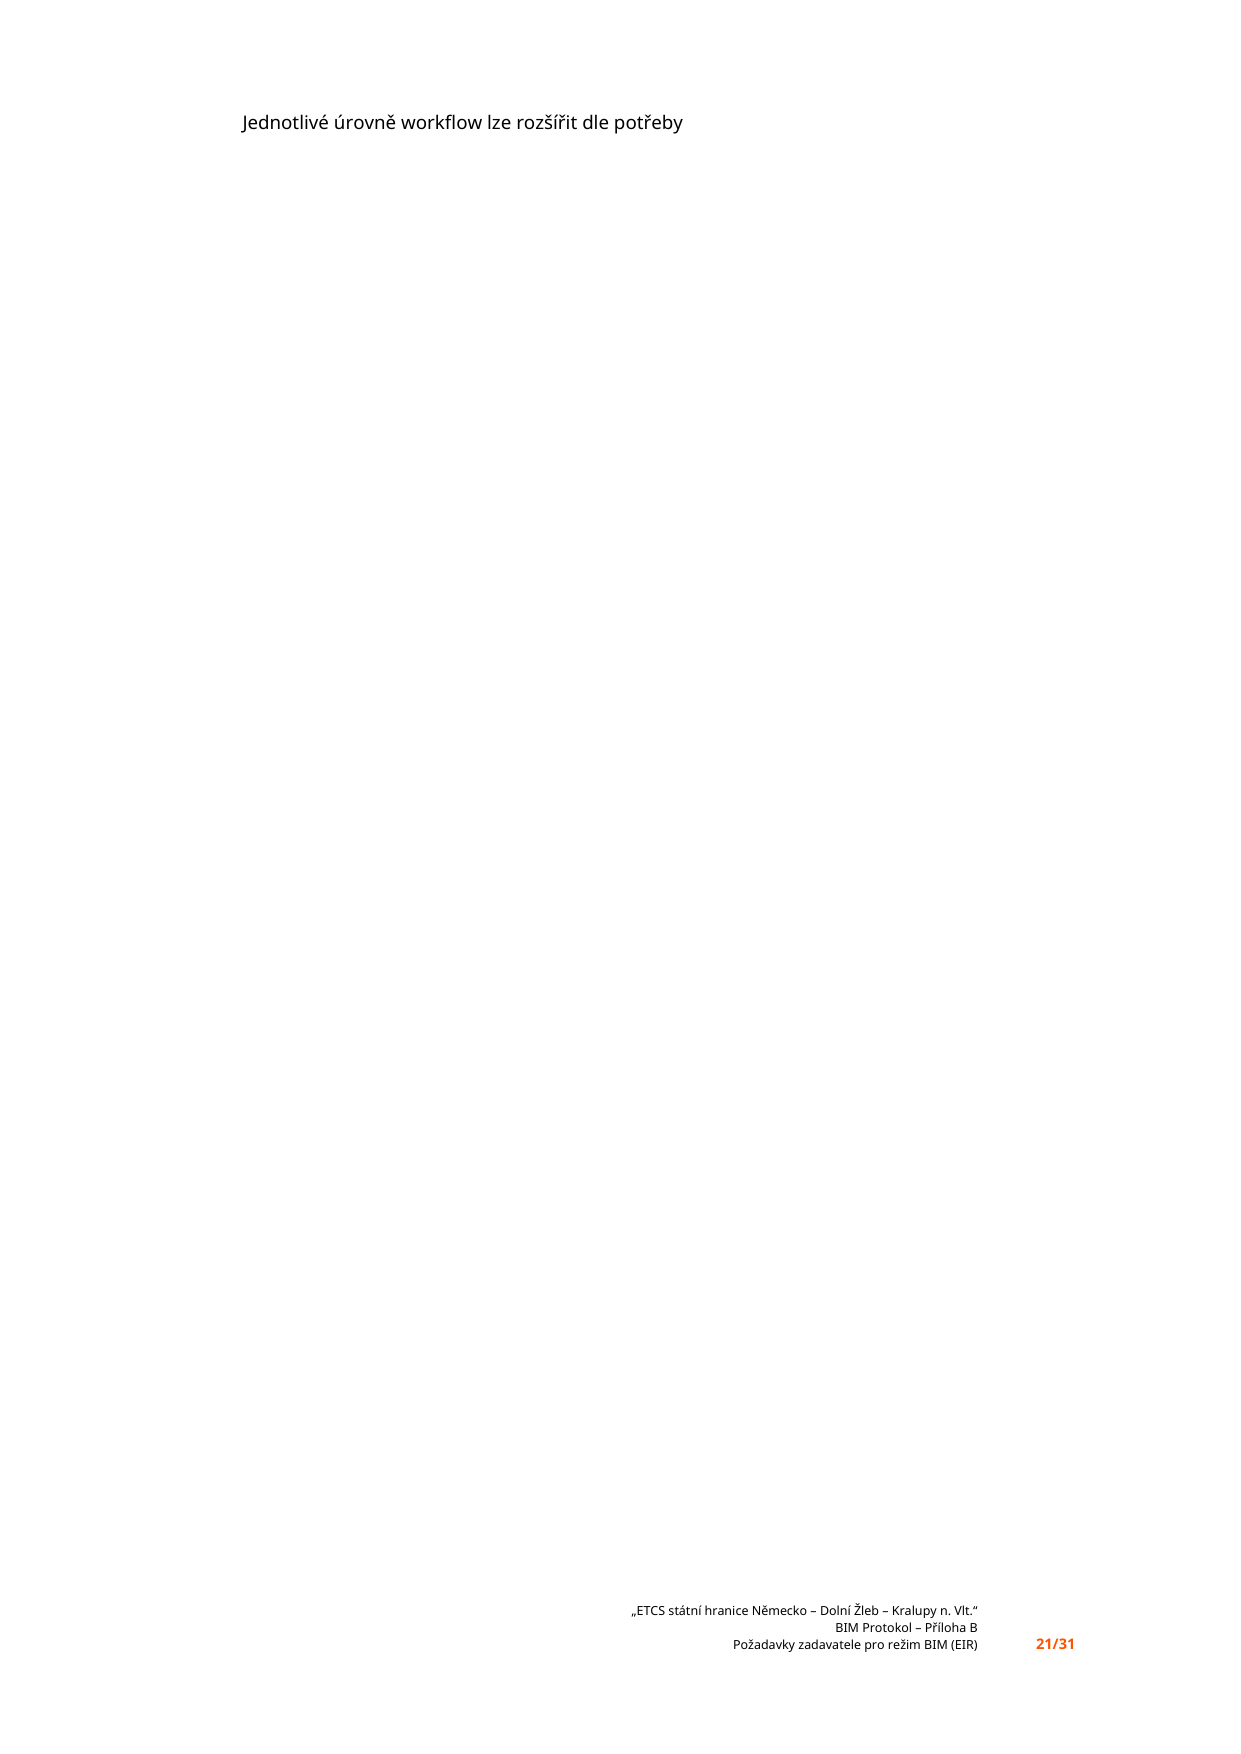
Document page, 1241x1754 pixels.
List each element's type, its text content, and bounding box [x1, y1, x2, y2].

list Jednotlivé úrovně workflow lze rozšířit dle potřeby [242, 109, 1075, 135]
